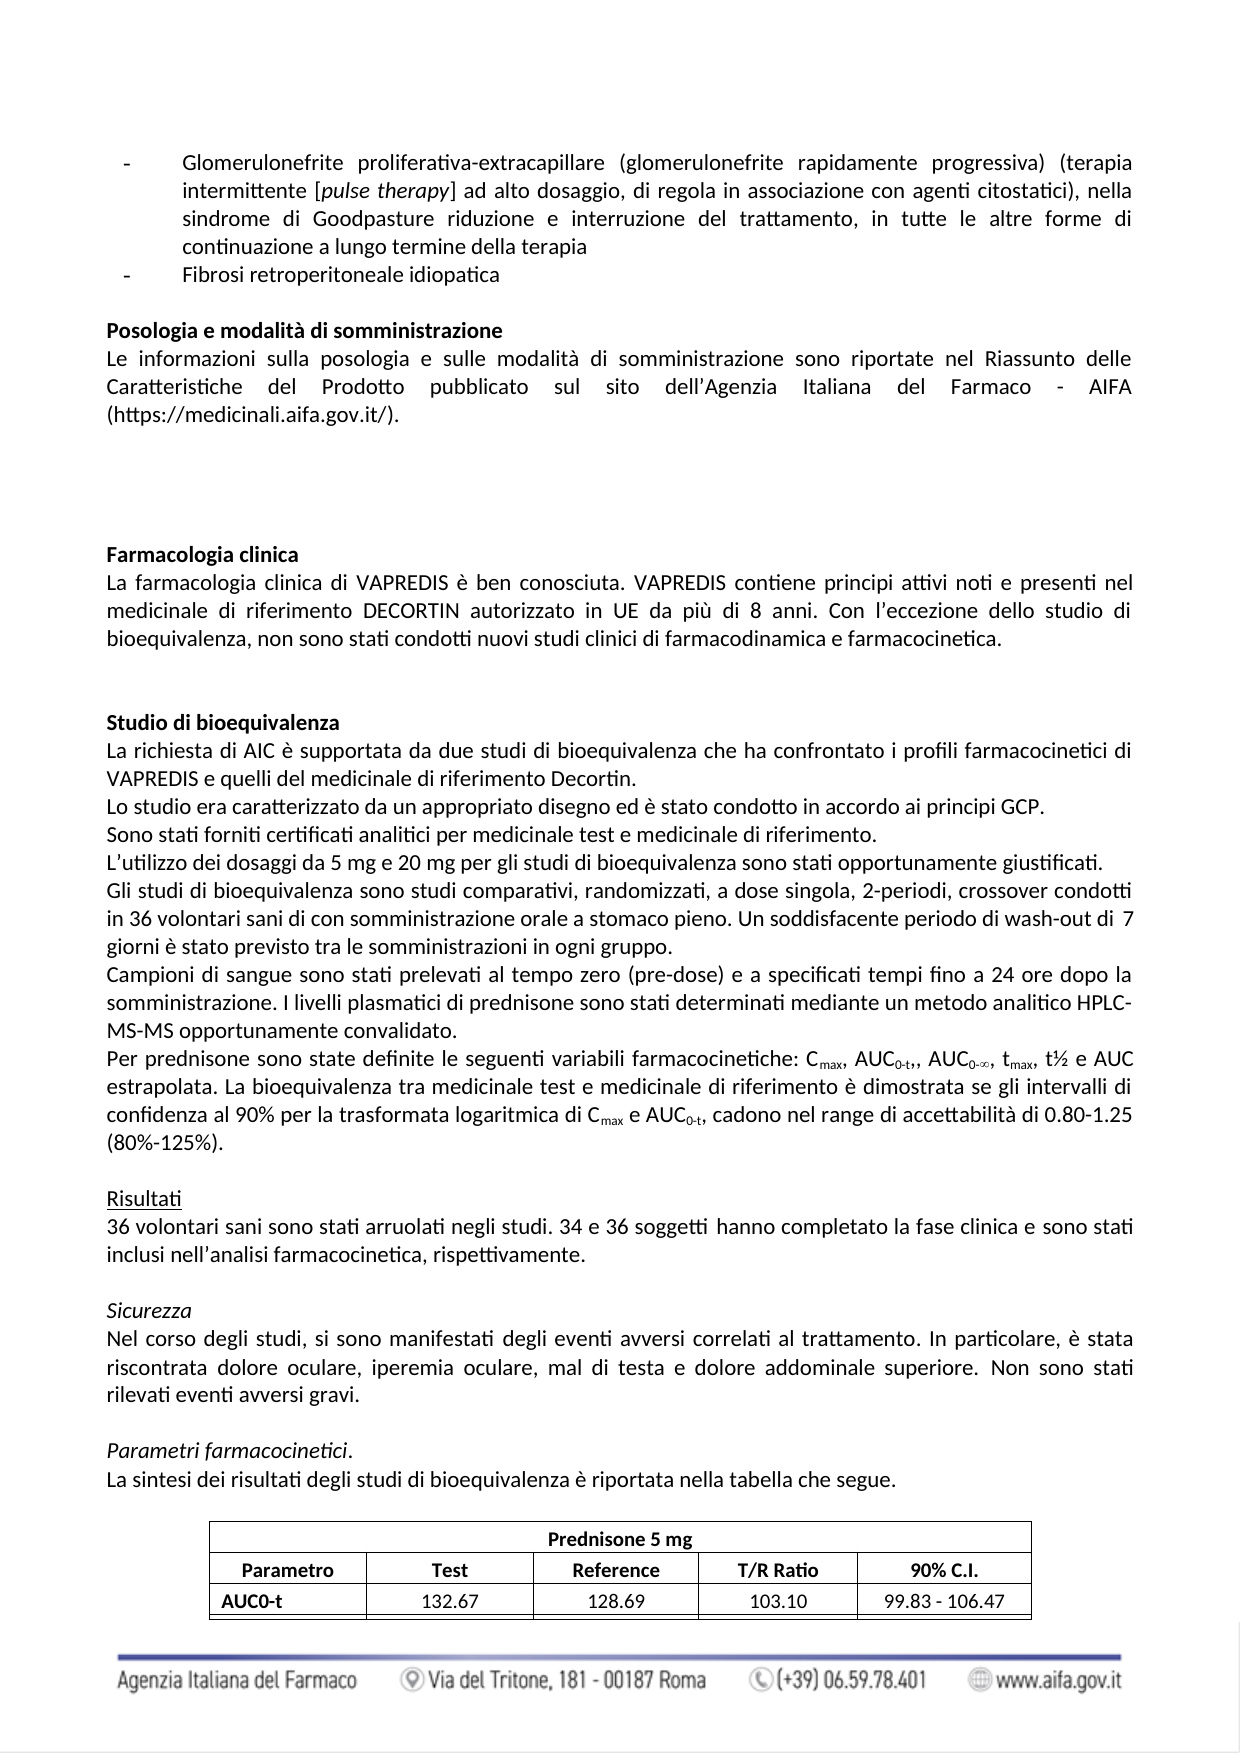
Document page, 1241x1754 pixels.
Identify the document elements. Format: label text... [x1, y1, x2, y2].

text Sicurezza [106, 1297, 1134, 1324]
table_cell Reference [534, 1553, 698, 1583]
list Fibrosi retroperitoneale idiopatica [123, 260, 1134, 288]
table_cell 128.69 [534, 1584, 698, 1613]
table_cell 103.10 [699, 1584, 857, 1613]
list Glomerulonefrite proliferativa-extracapillare (glomerulonefrite rapidamente progressiva) (terapia intermittente [pulse therapy] ad alto dosaggio, di regola in associazione con agenti citostatici), nella sindrome di Goodpasture riduzione e interruzione del trattamento, in tutte le altre forme di continuazione a lungo termine della terapia [123, 148, 1134, 260]
list Risultati [106, 1184, 1134, 1212]
list Sono stati forniti certificati analitici per medicinale test e medicinale di riferimento. [106, 820, 1134, 848]
table_cell AUC0-t [210, 1584, 366, 1613]
table_header Prednisone 5 mg [210, 1522, 1031, 1552]
text La sintesi dei risultati degli studi di bioequivalenza è riportata nella tabella che segue. [106, 1465, 1134, 1493]
text Gli studi di bioequivalenza sono studi comparativi, randomizzati, a dose singola, 2-periodi, crossover condotti in 36 volontari sani di con somministrazione orale a stomaco pieno. Un soddisfacente periodo di wash-out di 7 giorni è stato previsto tra le somministrazioni in ogni gruppo. [106, 876, 1134, 960]
text Le informazioni sulla posologia e sulle modalità di somministrazione sono riportate nel Riassunto delle Caratteristiche del Prodotto pubblicato sul sito dell’Agenzia Italiana del Farmaco - AIFA (https://medicinali.aifa.gov.it/). [106, 344, 1133, 428]
text L’utilizzo dei dosaggi da 5 mg e 20 mg per gli studi di bioequivalenza sono stati opportunamente giustificati. [106, 848, 1134, 876]
text Campioni di sangue sono stati prelevati al tempo zero (pre-dose) e a specificati tempi fino a 24 ore dopo la somministrazione. I livelli plasmatici di prednisone sono stati determinati mediante un metodo analitico HPLC-MS-MS opportunamente convalidato. [106, 960, 1134, 1044]
picture [0, 1622, 1241, 1754]
table_cell Test [367, 1553, 533, 1583]
text Studio di bioequivalenza [106, 708, 1134, 736]
table_cell T/R Ratio [699, 1553, 857, 1583]
text La farmacologia clinica di VAPREDIS è ben conosciuta. VAPREDIS contiene principi attivi noti e presenti nel medicinale di riferimento DECORTIN autorizzato in UE da più di 8 anni. Con l’eccezione dello studio di bioequivalenza, non sono stati condotti nuovi studi clinici di farmacodinamica e farmacocinetica. [106, 568, 1134, 652]
table_cell 132.67 [367, 1584, 533, 1613]
list 36 volontari sani sono stati arruolati negli studi. 34 e 36 soggetti hanno completato la fase clinica e sono stati inclusi nell’analisi farmacocinetica, rispettivamente. [106, 1212, 1134, 1268]
text Parametri farmacocinetici. [106, 1437, 1134, 1465]
table_cell 90% C.I. [858, 1553, 1031, 1583]
table_cell Parametro [210, 1553, 366, 1583]
text Nel corso degli studi, si sono manifestati degli eventi avversi correlati al trattamento. In particolare, è stata riscontrata dolore oculare, iperemia oculare, mal di testa e dolore addominale superiore. Non sono stati rilevati eventi avversi gravi. [106, 1324, 1134, 1409]
table_cell 99.83 - 106.47 [858, 1584, 1031, 1613]
list Per prednisone sono state definite le seguenti variabili farmacocinetiche: Cmax, AUC0-t,, AUC0-, tmax, t½ e AUC estrapolata. La bioequivalenza tra medicinale test e medicinale di riferimento è dimostrata se gli intervalli di confidenza al 90% per la trasformata logaritmica di Cmax e AUC0-t, cadono nel range di accettabilità di 0.80-1.25 (80%-125%). [106, 1044, 1134, 1156]
text Posologia e modalità di somministrazione [106, 316, 1133, 344]
list Lo studio era caratterizzato da un appropriato disegno ed è stato condotto in accordo ai principi GCP. [106, 792, 1134, 820]
text La richiesta di AIC è supportata da due studi di bioequivalenza che ha confrontato i profili farmacocinetici di VAPREDIS e quelli del medicinale di riferimento Decortin. [106, 736, 1134, 792]
text Farmacologia clinica [106, 540, 1133, 568]
